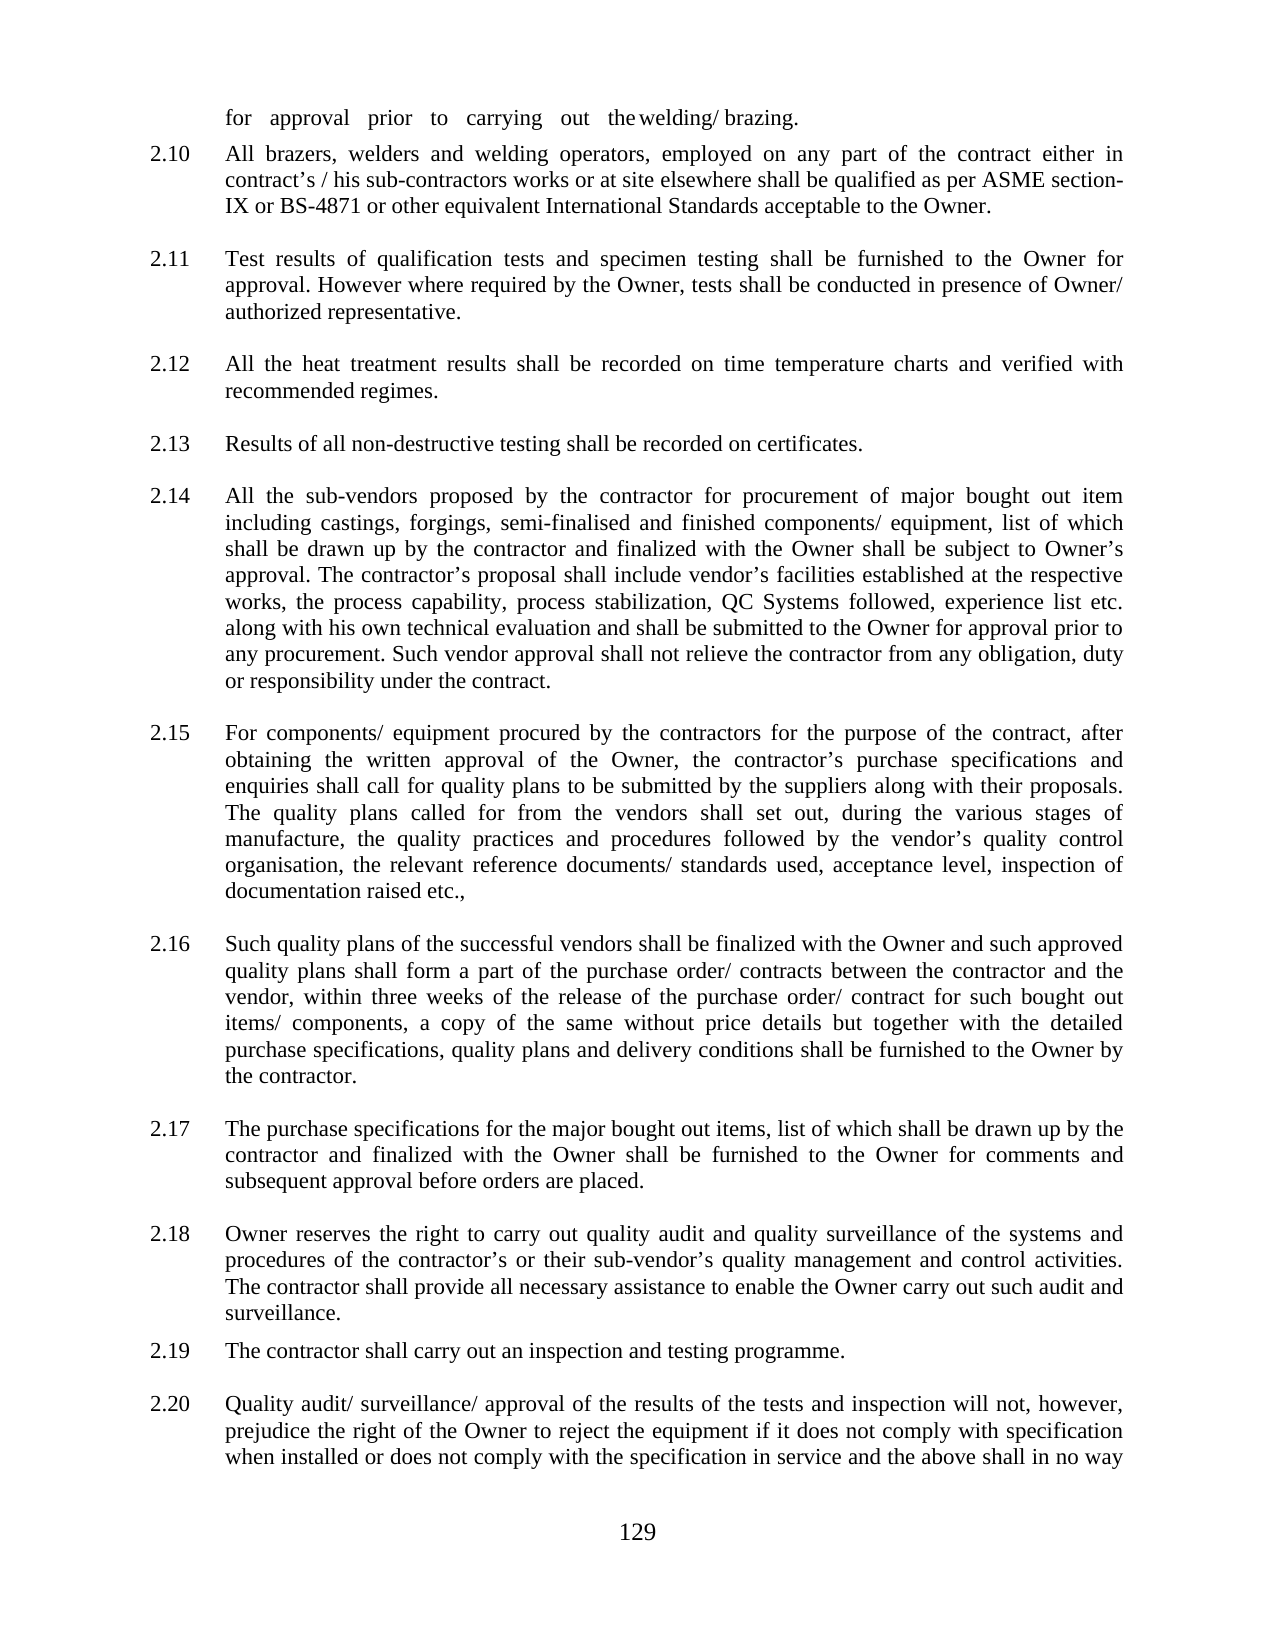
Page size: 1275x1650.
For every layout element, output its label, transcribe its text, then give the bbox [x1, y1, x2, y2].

text 2.12 All the heat treatment results shall be recorded on time temperature charts and verified with recommended regimes. [150, 351, 1125, 403]
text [150, 104, 1125, 130]
text 2.18 Owner reserves the right to carry out quality audit and quality surveillance of the systems and procedures of the contractor’s or their sub-vendor’s quality management and control activities. The contractor shall provide all necessary assistance to enable the Owner carry out such audit and surveillance. [150, 1220, 1125, 1326]
text 2.19 The contractor shall carry out an inspection and testing programme. [150, 1338, 1125, 1364]
text 2.10 All brazers, welders and welding operators, employed on any part of the contract either in contract’s / his sub-contractors works or at site elsewhere shall be qualified as per ASME section-IX or BS-4871 or other equivalent International Standards acceptable to the Owner. [150, 140, 1125, 219]
text 2.15 For components/ equipment procured by the contractors for the purpose of the contract, after obtaining the written approval of the Owner, the contractor’s purchase specifications and enquiries shall call for quality plans to be submitted by the suppliers along with their proposals. The quality plans called for from the vendors shall set out, during the various stages of manufacture, the quality practices and procedures followed by the vendor’s quality control organisation, the relevant reference documents/ standards used, acceptance level, inspection of documentation raised etc., [150, 719, 1125, 904]
text 2.16 Such quality plans of the successful vendors shall be finalized with the Owner and such approved quality plans shall form a part of the purchase order/ contracts between the contractor and the vendor, within three weeks of the release of the purchase order/ contract for such bought out items/ components, a copy of the same without price details but together with the detailed purchase specifications, quality plans and delivery conditions shall be furnished to the Owner by the contractor. [150, 930, 1125, 1088]
text 2.17 The purchase specifications for the major bought out items, list of which shall be drawn up by the contractor and finalized with the Owner shall be furnished to the Owner for comments and subsequent approval before orders are placed. [150, 1115, 1125, 1194]
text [150, 1390, 1125, 1469]
text 2.13 Results of all non-destructive testing shall be recorded on certificates. [150, 429, 1125, 456]
text 2.14 All the sub-vendors proposed by the contractor for procurement of major bought out item including castings, forgings, semi-finalised and finished components/ equipment, list of which shall be drawn up by the contractor and finalized with the Owner shall be subject to Owner’s approval. The contractor’s proposal shall include vendor’s facilities established at the respective works, the process capability, process stabilization, QC Systems followed, experience list etc. along with his own technical evaluation and shall be submitted to the Owner for approval prior to any procurement. Such vendor approval shall not relieve the contractor from any obligation, duty or responsibility under the contract. [150, 482, 1125, 693]
text 2.11 Test results of qualification tests and specimen testing shall be furnished to the Owner for approval. However where required by the Owner, tests shall be conducted in presence of Owner/ authorized representative. [150, 245, 1125, 324]
